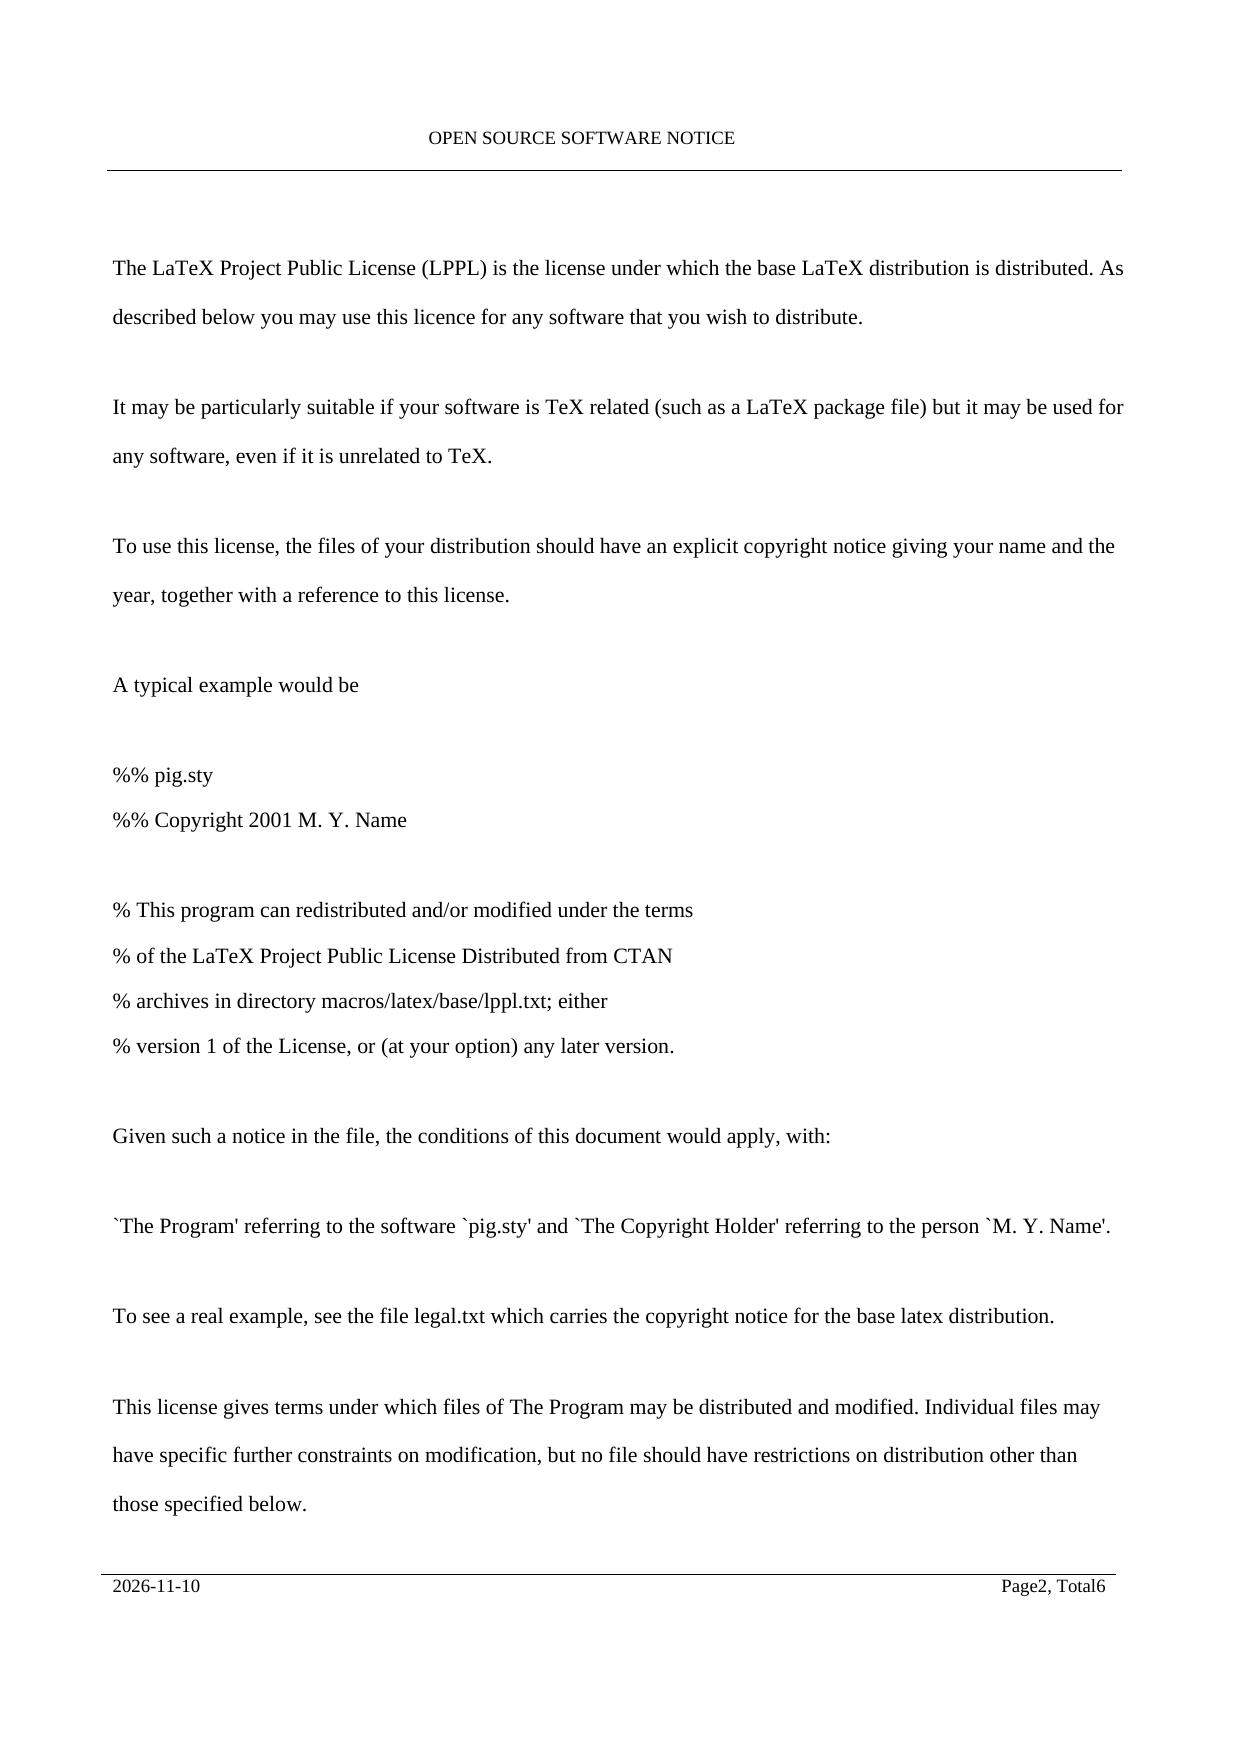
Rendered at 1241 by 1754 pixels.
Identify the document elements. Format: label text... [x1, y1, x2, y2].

text % version 1 of the License, or (at your option) any later version. [112, 1029, 1128, 1062]
text %% Copyright 2001 M. Y. Name [112, 804, 1128, 836]
text It may be particularly suitable if your software is TeX related (such as a LaTeX package file) but it may be used for any software, even if it is unrelated to TeX. [112, 390, 1128, 472]
text A typical example would be [112, 668, 1128, 701]
text To see a real example, see the file legal.txt which carries the copyright notice for the base latex distribution. [112, 1300, 1128, 1332]
text % of the LaTeX Project Public License Distributed from CTAN [112, 939, 1128, 971]
text Given such a notice in the file, the conditions of this document would apply, with: [112, 1119, 1128, 1152]
text % archives in directory macros/latex/base/lppl.txt; either [112, 984, 1128, 1017]
text The LaTeX Project Public License (LPPL) is the license under which the base LaTeX distribution is distributed. As described below you may use this licence for any software that you wish to distribute. [112, 251, 1128, 333]
text `The Program' referring to the software `pig.sty' and `The Copyright Holder' referring to the person `M. Y. Name'. [112, 1209, 1128, 1242]
text % This program can redistributed and/or modified under the terms [112, 894, 1128, 926]
text To use this license, the files of your distribution should have an explicit copyright notice giving your name and the year, together with a reference to this license. [112, 529, 1128, 611]
text This license gives terms under which files of The Program may be distributed and modified. Individual files may have specific further constraints on modification, but no file should have restrictions on distribution other than those specified below. [112, 1390, 1128, 1520]
text %% pig.sty [112, 758, 1128, 791]
